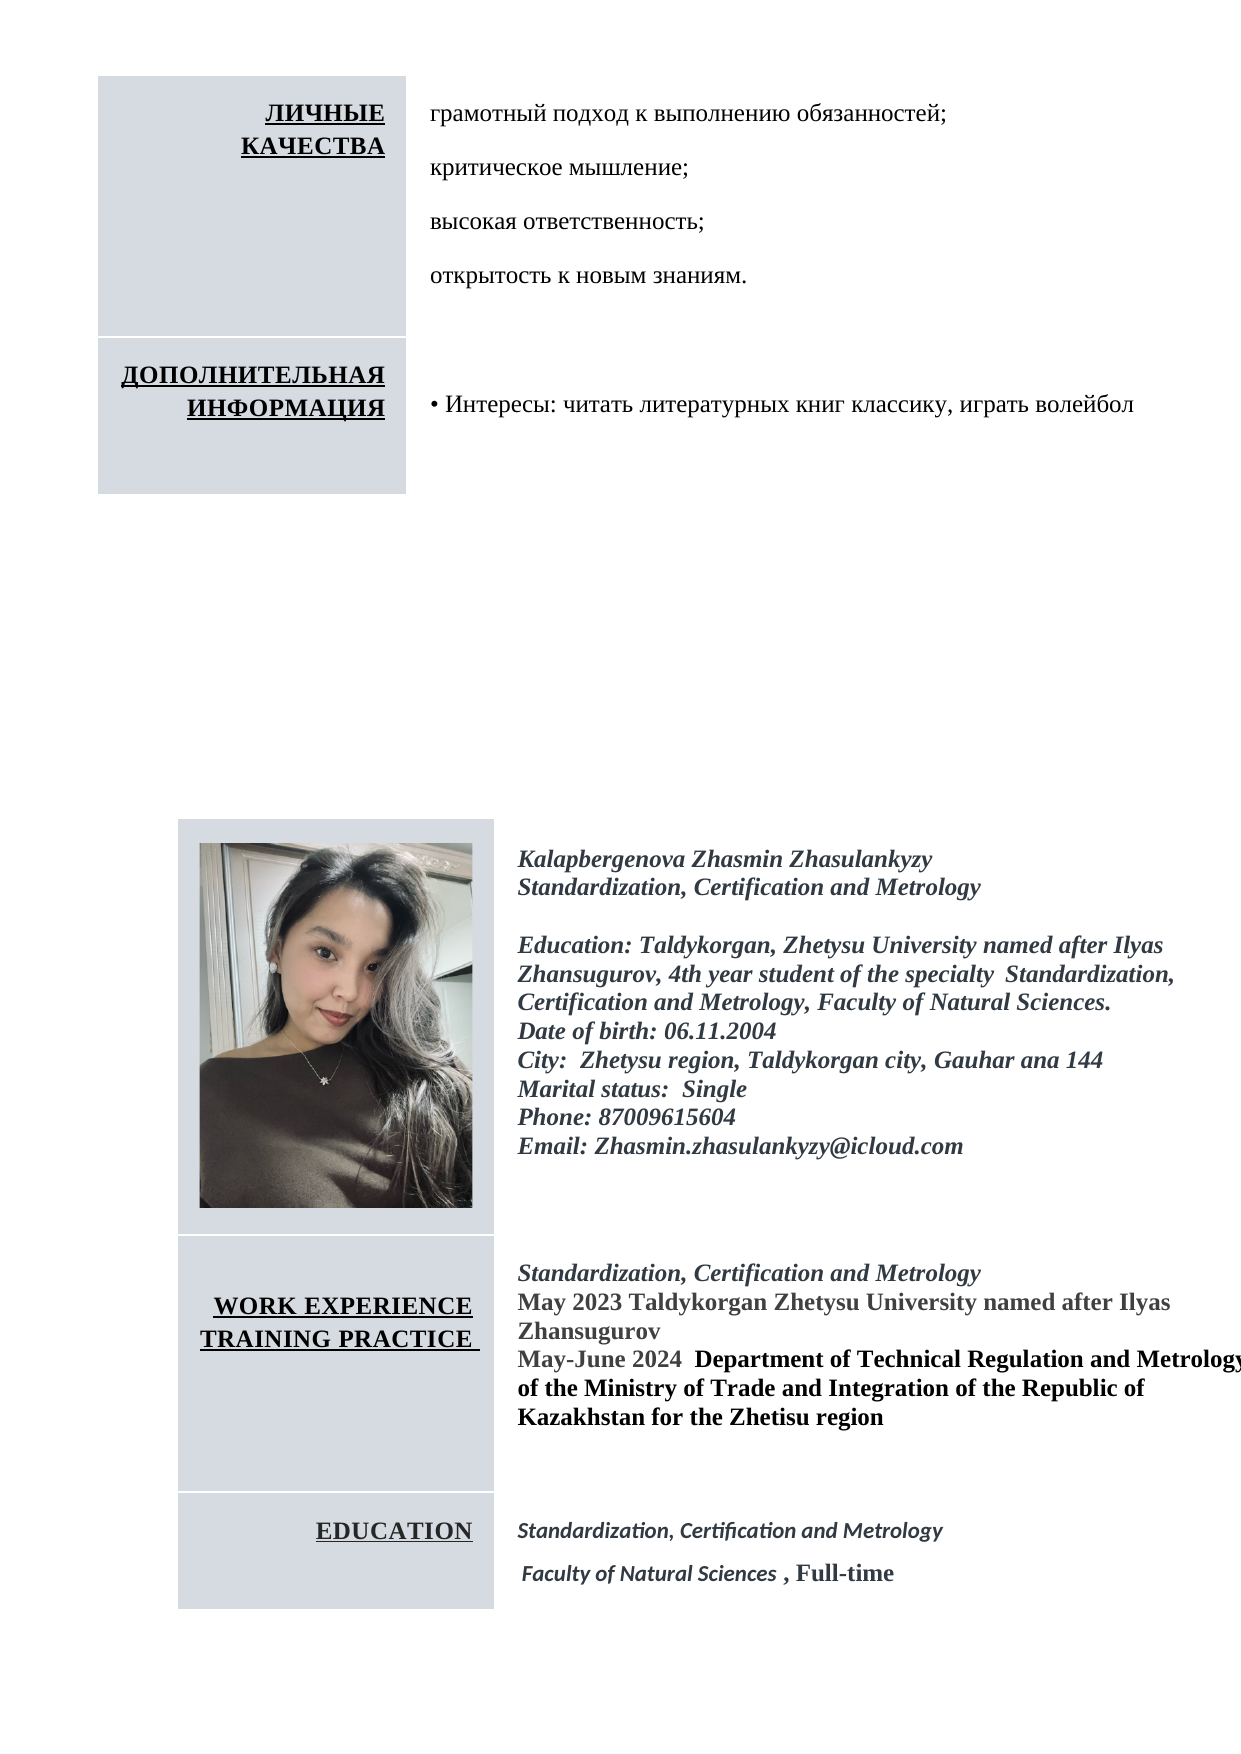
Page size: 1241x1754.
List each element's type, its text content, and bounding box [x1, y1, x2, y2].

table_cell Standardization, Certification and Metrology May 2023 Taldykorgan Zhetysu University named after Ilyas Zhansugurov May-June 2024 Department of Technical Regulation and Metrology of the Ministry of Trade and Integration of the Republic of Kazakhstan for the Zhetisu region [496, 1236, 1239, 1491]
table_cell EDUCATION [178, 1493, 494, 1609]
table_cell WORK EXPERIENCE TRAINING PRACTICE [178, 1236, 494, 1491]
table_cell грамотный подход к выполнению обязанностей; критическое мышление; высокая ответственность; открытость к новым знаниям. [409, 76, 1206, 336]
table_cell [496, 1493, 1239, 1609]
table_header Kalapbergenova Zhasmin Zhasulankyzy Standardization, Certification and Metrology Education: Taldykorgan, Zhetysu University named after Ilyas Zhansugurov, 4th year student of the specialty Standardization, Certification and Metrology, Faculty of Natural Sciences. Date of birth: 06.11.2004 City: Zhetysu region, Taldykorgan city, Gauhar ana 144 Marital status: Single Phone: 87009615604 Email: Zhasmin.zhasulankyzy@icloud.com [496, 821, 1239, 1234]
table_cell ДОПОЛНИТЕЛЬНАЯ ИНФОРМАЦИЯ [98, 338, 406, 494]
picture [199, 843, 473, 1208]
table_cell • Интересы: читать литературных книг классику, играть волейбол [409, 338, 1206, 494]
table_header [178, 819, 494, 1234]
table_cell ЛИЧНЫЕ КАЧЕСТВА [98, 76, 406, 336]
